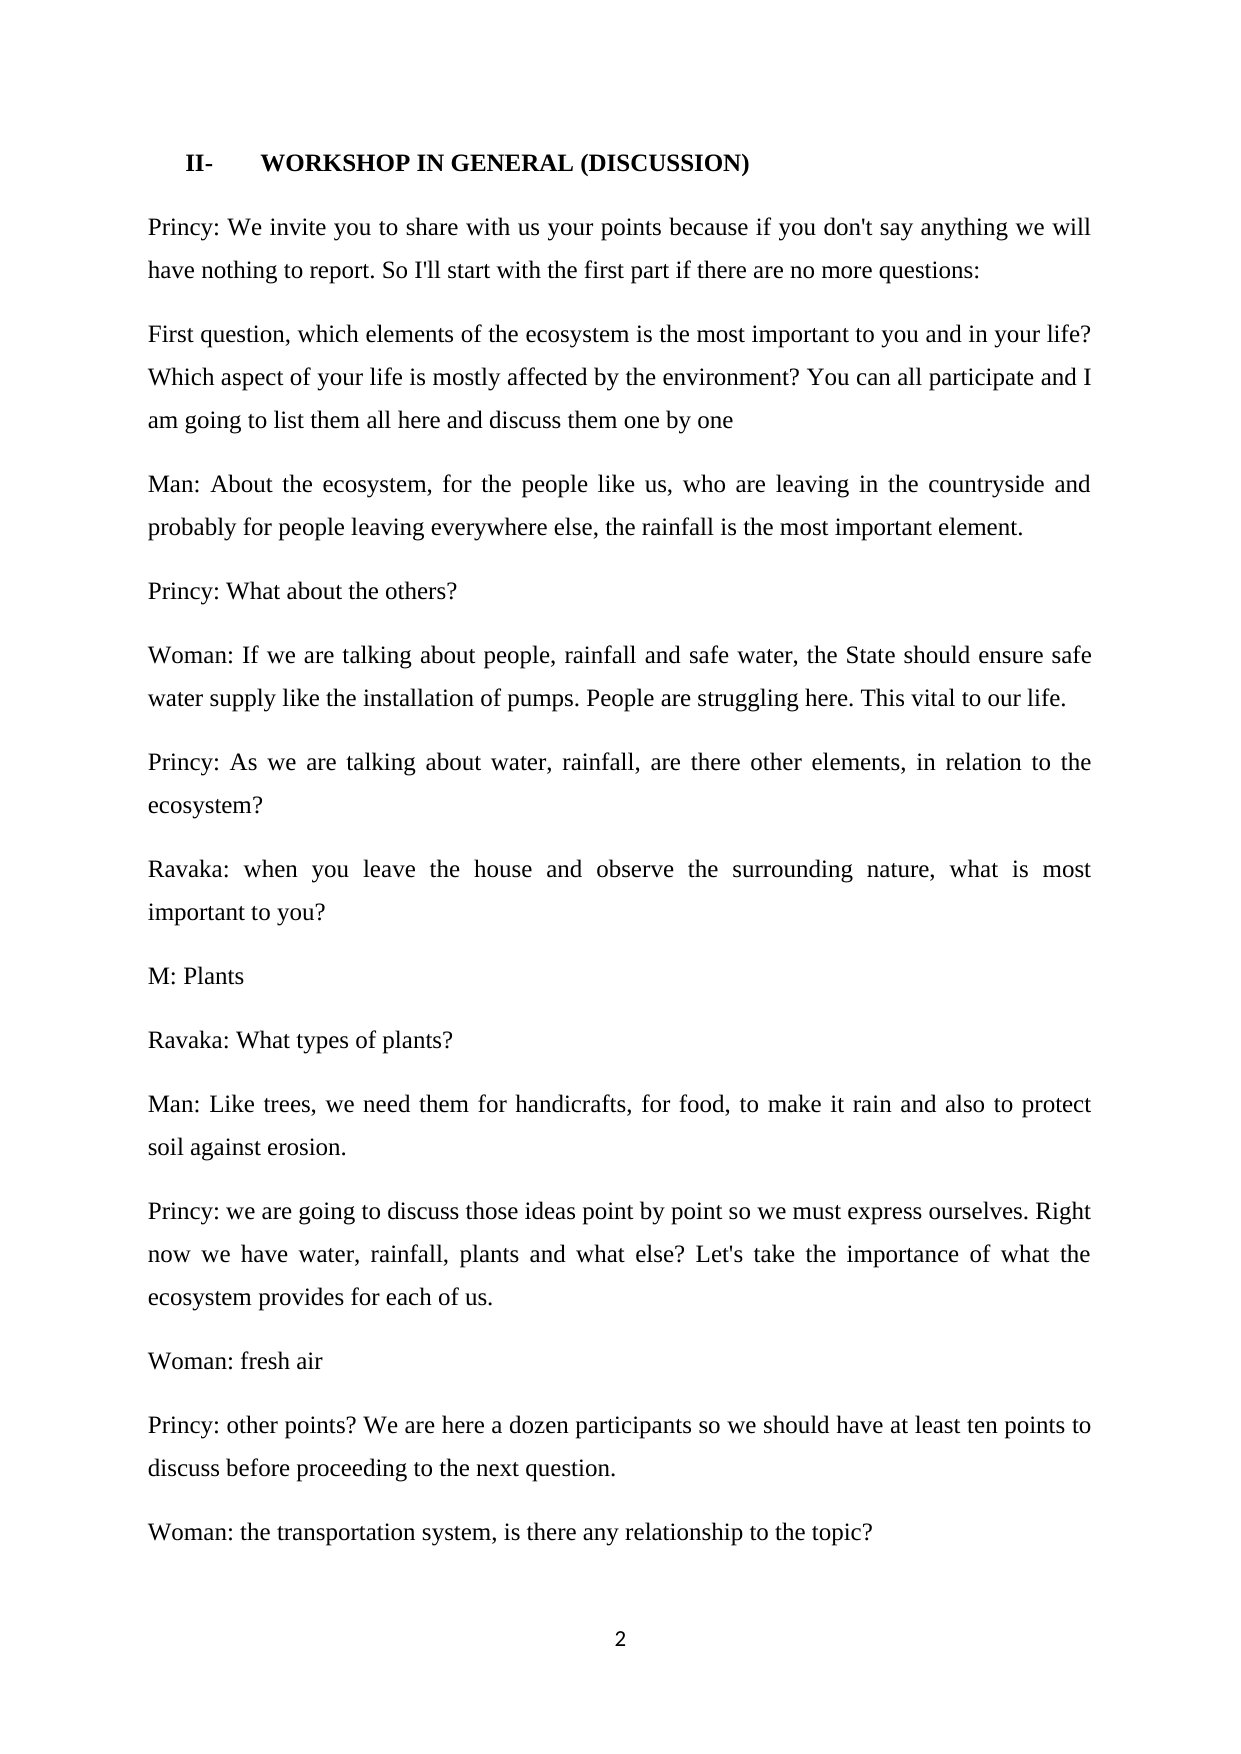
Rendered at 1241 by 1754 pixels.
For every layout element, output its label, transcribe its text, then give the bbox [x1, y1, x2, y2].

text Ravaka: What types of plants? [148, 1025, 1093, 1054]
list WORKSHOP IN GENERAL (DISCUSSION) [185, 148, 1093, 176]
text Princy: other points? We are here a dozen participants so we should have at least ten points to discuss before proceeding to the next question. [148, 1410, 1093, 1482]
text Ravaka: when you leave the house and observe the surrounding nature, what is most important to you? [148, 854, 1093, 926]
text Woman: fresh air [148, 1346, 1093, 1375]
text Man: Like trees, we need them for handicrafts, for food, to make it rain and also to protect soil against erosion. [148, 1089, 1093, 1161]
text Man: About the ecosystem, for the people like us, who are leaving in the countryside and probably for people leaving everywhere else, the rainfall is the most important element. [148, 469, 1093, 541]
text M: Plants [148, 961, 1093, 990]
text Princy: What about the others? [148, 576, 1093, 605]
text Princy: We invite you to share with us your points because if you don't say anything we will have nothing to report. So I'll start with the first part if there are no more questions: [148, 212, 1093, 283]
text Princy: we are going to discuss those ideas point by point so we must express ourselves. Right now we have water, rainfall, plants and what else? Let's take the importance of what the ecosystem provides for each of us. [148, 1196, 1093, 1311]
text Woman: the transportation system, is there any relationship to the topic? [148, 1517, 1093, 1546]
text Woman: If we are talking about people, rainfall and safe water, the State should ensure safe water supply like the installation of pumps. People are struggling here. This vital to our life. [148, 640, 1093, 712]
text First question, which elements of the ecosystem is the most important to you and in your life? Which aspect of your life is mostly affected by the environment? You can all participate and I am going to list them all here and discuss them one by one [148, 319, 1093, 434]
text Princy: As we are talking about water, rainfall, are there other elements, in relation to the ecosystem? [148, 747, 1093, 819]
